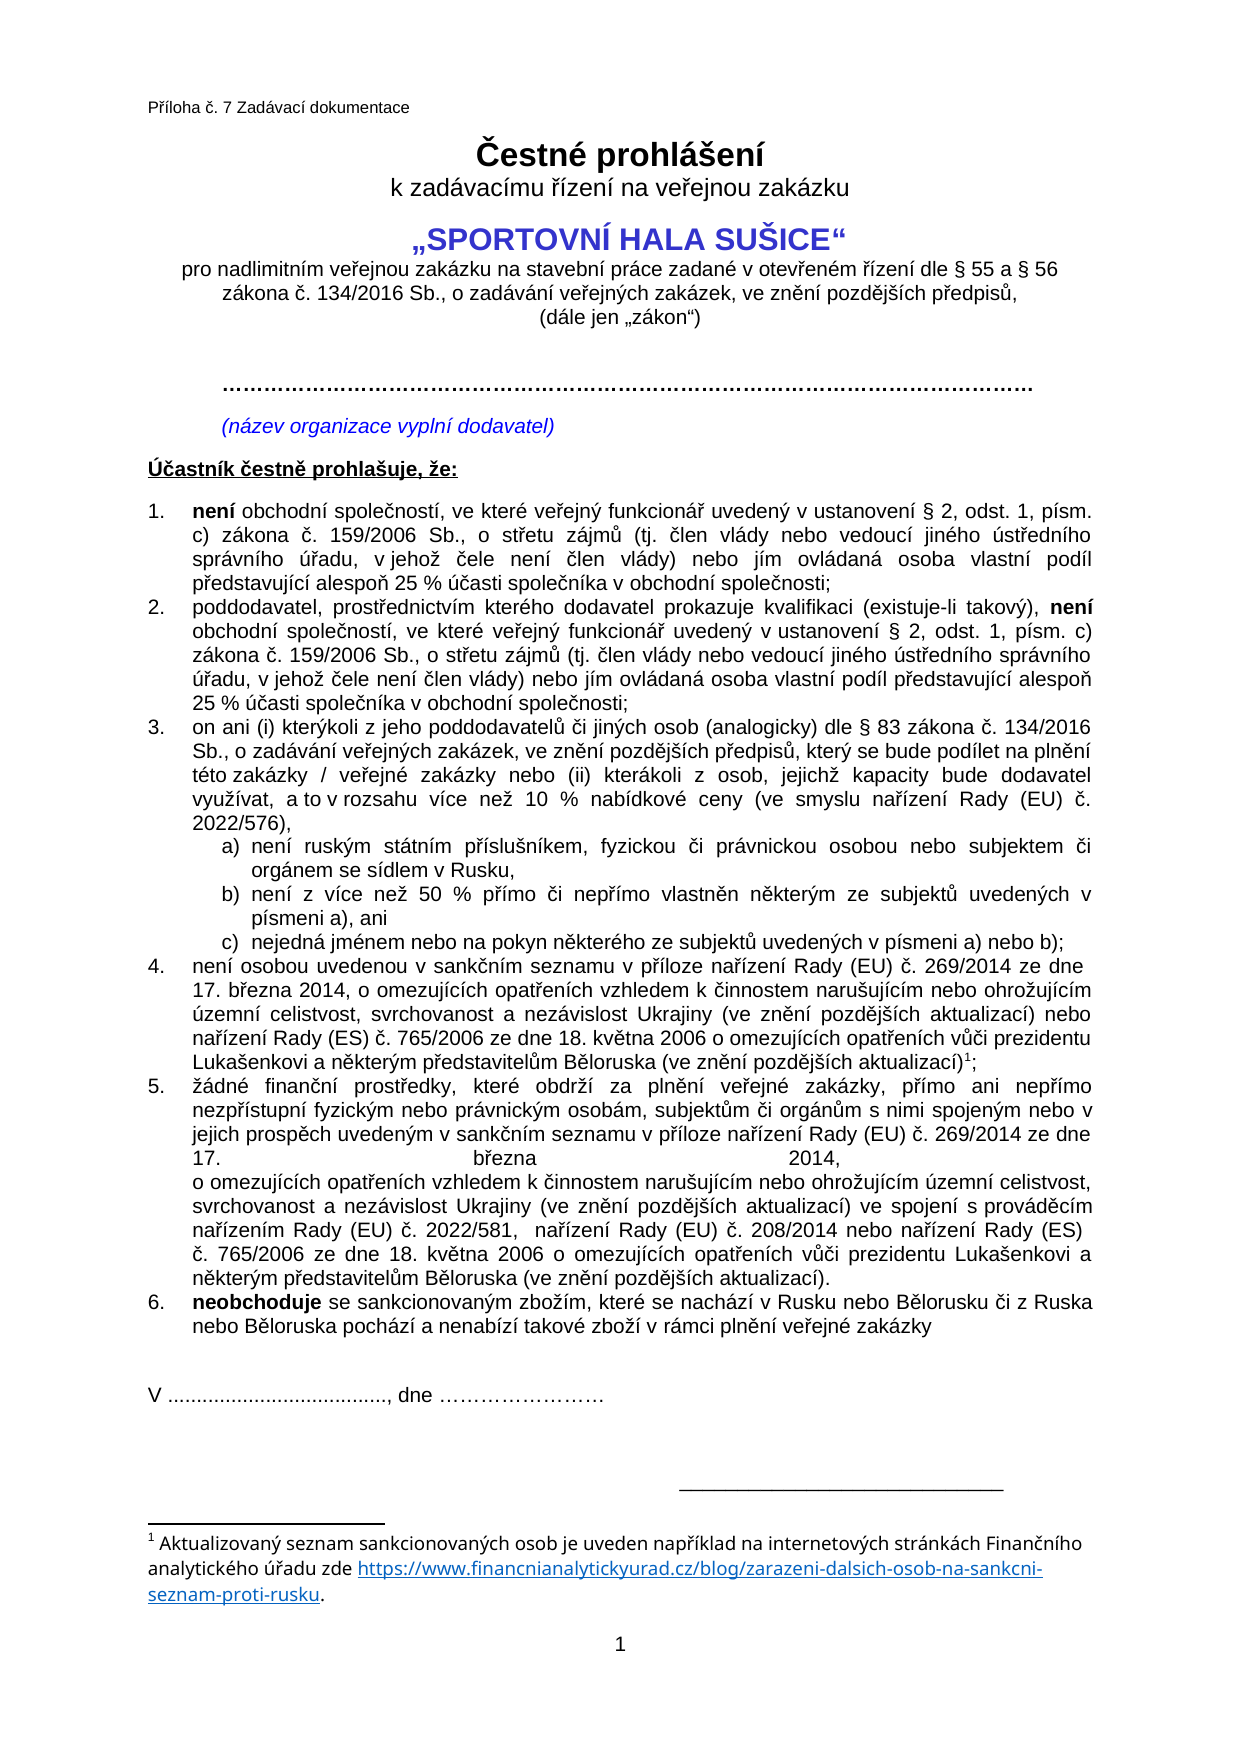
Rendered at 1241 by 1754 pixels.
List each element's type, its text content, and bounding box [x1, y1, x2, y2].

list není z více než 50 % přímo či nepřímo vlastněn některým ze subjektů uvedených v písmeni a), ani [221, 882, 1093, 930]
text ____________________________ [516, 1468, 1093, 1492]
text Čestné prohlášení [148, 135, 1093, 173]
text Účastník čestně prohlašuje, že: [148, 456, 1093, 480]
text V ......................................, dne …………………… [148, 1383, 1093, 1407]
text Příloha č. 7 Zadávací dokumentace [148, 98, 1093, 117]
list poddodavatel, prostřednictvím kterého dodavatel prokazuje kvalifikaci (existuje-li takový), není obchodní společností, ve které veřejný funkcionář uvedený v ustanovení § 2, odst. 1, písm. c) zákona č. 159/2006 Sb., o střetu zájmů (tj. člen vlády nebo vedoucí jiného ústředního správního úřadu, v jehož čele není člen vlády) nebo jím ovládaná osoba vlastní podíl představující alespoň 25 % účasti společníka v obchodní společnosti; [148, 595, 1093, 714]
text (název organizace vyplní dodavatel) [221, 414, 1093, 438]
list nejedná jménem nebo na pokyn některého ze subjektů uvedených v písmeni a) nebo b); [221, 930, 1093, 954]
list není obchodní společností, ve které veřejný funkcionář uvedený v ustanovení § 2, odst. 1, písm. c) zákona č. 159/2006 Sb., o střetu zájmů (tj. člen vlády nebo vedoucí jiného ústředního správního úřadu, v jehož čele není člen vlády) nebo jím ovládaná osoba vlastní podíl představující alespoň 25 % účasti společníka v obchodní společnosti; [148, 499, 1093, 595]
text „sportovní hala sušice“ [148, 221, 1093, 257]
list není osobou uvedenou v sankčním seznamu v příloze nařízení Rady (EU) č. 269/2014 ze dne 17. března 2014, o omezujících opatřeních vzhledem k činnostem narušujícím nebo ohrožujícím územní celistvost, svrchovanost a nezávislost Ukrajiny (ve znění pozdějších aktualizací) nebo nařízení Rady (ES) č. 765/2006 ze dne 18. května 2006 o omezujících opatřeních vůči prezidentu Lukašenkovi a některým představitelům Běloruska (ve znění pozdějších aktualizací); [148, 954, 1093, 1074]
list žádné finanční prostředky, které obdrží za plnění veřejné zakázky, přímo ani nepřímo nezpřístupní fyzickým nebo právnickým osobám, subjektům či orgánům s nimi spojeným nebo v jejich prospěch uvedeným v sankčním seznamu v příloze nařízení Rady (EU) č. 269/2014 ze dne 17. března 2014, o omezujících opatřeních vzhledem k činnostem narušujícím nebo ohrožujícím územní celistvost, svrchovanost a nezávislost Ukrajiny (ve znění pozdějších aktualizací) ve spojení s prováděcím nařízením Rady (EU) č. 2022/581, nařízení Rady (EU) č. 208/2014 nebo nařízení Rady (ES) č. 765/2006 ze dne 18. května 2006 o omezujících opatřeních vůči prezidentu Lukašenkovi a některým představitelům Běloruska (ve znění pozdějších aktualizací). [148, 1074, 1093, 1289]
text pro nadlimitním veřejnou zakázku na stavební práce zadané v otevřeném řízení dle § 55 a § 56 zákona č. 134/2016 Sb., o zadávání veřejných zakázek, ve znění pozdějších předpisů, [148, 257, 1093, 305]
text (dále jen „zákon“) [148, 305, 1093, 329]
list není ruským státním příslušníkem, fyzickou či právnickou osobou nebo subjektem či orgánem se sídlem v Rusku, [221, 834, 1093, 882]
list on ani (i) kterýkoli z jeho poddodavatelů či jiných osob (analogicky) dle § 83 zákona č. 134/2016 Sb., o zadávání veřejných zakázek, ve znění pozdějších předpisů, který se bude podílet na plnění této zakázky / veřejné zakázky nebo (ii) kterákoli z osob, jejichž kapacity bude dodavatel využívat, a to v rozsahu více než 10 % nabídkové ceny (ve smyslu nařízení Rady (EU) č. 2022/576), [148, 714, 1093, 834]
text k zadávacímu řízení na veřejnou zakázku [148, 173, 1093, 202]
text ……………………………………………………………………………………………………… [221, 371, 1093, 395]
list neobchoduje se sankcionovaným zbožím, které se nachází v Rusku nebo Bělorusku či z Ruska nebo Běloruska pochází a nenabízí takové zboží v rámci plnění veřejné zakázky [148, 1289, 1093, 1337]
